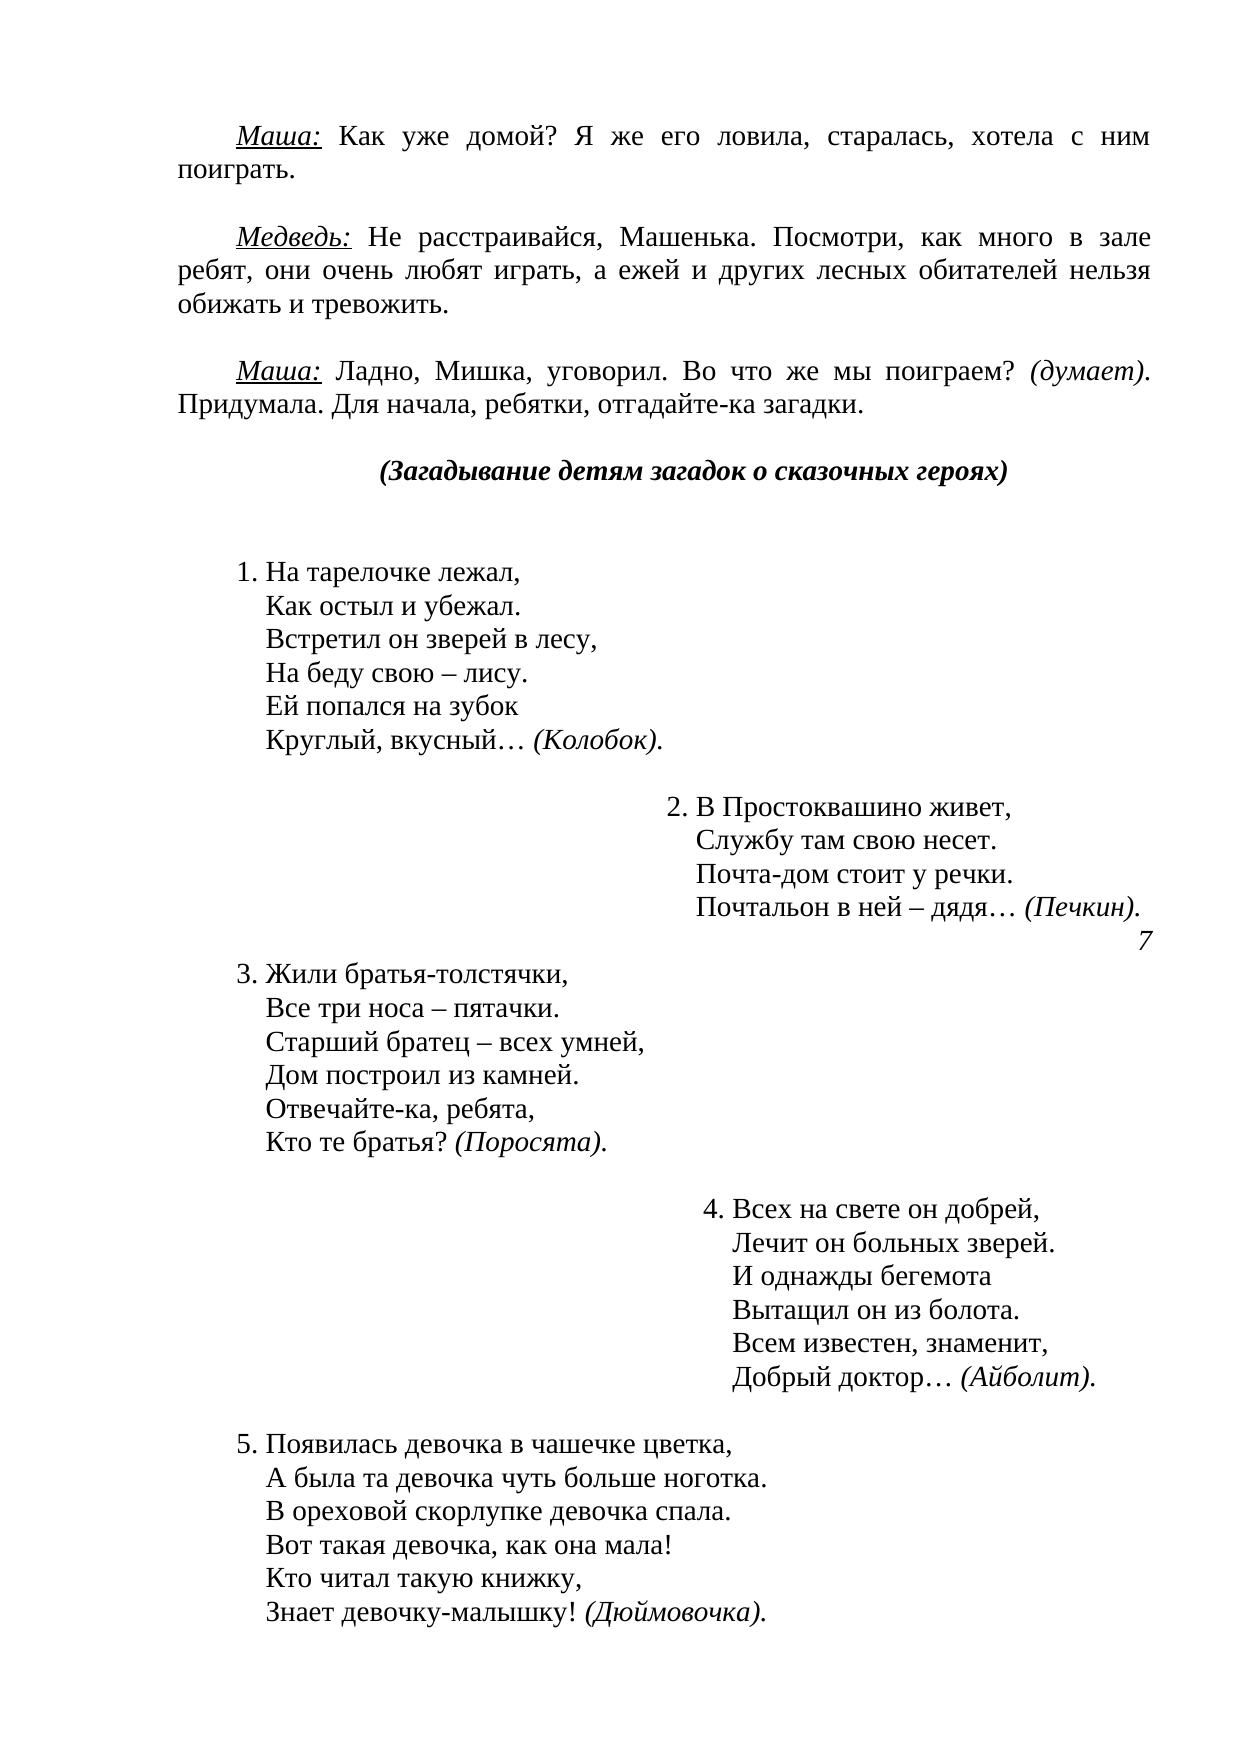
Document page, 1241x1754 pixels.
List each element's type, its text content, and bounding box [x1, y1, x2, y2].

text Маша: Ладно, Мишка, уговорил. Во что же мы поиграем? (думает). Придумала. Для начала, ребятки, отгадайте-ка загадки. [177, 353, 1152, 420]
text Круглый, вкусный… (Колобок). [177, 722, 1152, 755]
text Ей попался на зубок [177, 688, 1152, 722]
text 2. В Простоквашино живет, [177, 789, 1152, 822]
text (Загадывание детям загадок о сказочных героях) [177, 453, 1152, 487]
text 1. На тарелочке лежал, [177, 554, 1152, 588]
text И однажды бегемота [177, 1258, 1152, 1292]
text Кто читал такую книжку, [177, 1560, 1152, 1594]
text Почта-дом стоит у речки. [177, 856, 1152, 889]
text Встретил он зверей в лесу, [177, 621, 1152, 655]
text А была та девочка чуть больше ноготка. [177, 1460, 1152, 1493]
text Вытащил он из болота. [177, 1292, 1152, 1326]
text Службу там свою несет. [177, 822, 1152, 856]
text Лечит он больных зверей. [177, 1225, 1152, 1258]
text Вот такая девочка, как она мала! [177, 1527, 1152, 1560]
text 3. Жили братья-толстячки, [177, 957, 1152, 990]
text 5. Появилась девочка в чашечке цветка, [177, 1426, 1152, 1460]
text Знает девочку-малышку! (Дюймовочка). [177, 1594, 1152, 1627]
text Отвечайте-ка, ребята, [177, 1091, 1152, 1124]
text В ореховой скорлупке девочка спала. [177, 1493, 1152, 1527]
text Дом построил из камней. [177, 1057, 1152, 1091]
text Почтальон в ней – дядя… (Печкин). [177, 889, 1152, 923]
text Маша: Как уже домой? Я же его ловила, старалась, хотела с ним поиграть. [177, 118, 1152, 185]
text Все три носа – пятачки. [177, 990, 1152, 1024]
text Как остыл и убежал. [177, 588, 1152, 621]
text Всем известен, знаменит, [177, 1326, 1152, 1359]
text Медведь: Не расстраивайся, Машенька. Посмотри, как много в зале ребят, они очень любят играть, а ежей и других лесных обитателей нельзя обижать и тревожить. [177, 219, 1152, 319]
text 4. Всех на свете он добрей, [177, 1191, 1152, 1225]
text Старший братец – всех умней, [177, 1024, 1152, 1057]
text 7 [177, 923, 1152, 957]
text На беду свою – лису. [177, 655, 1152, 688]
text Кто те братья? (Поросята). [177, 1124, 1152, 1158]
text Добрый доктор… (Айболит). [177, 1359, 1152, 1393]
